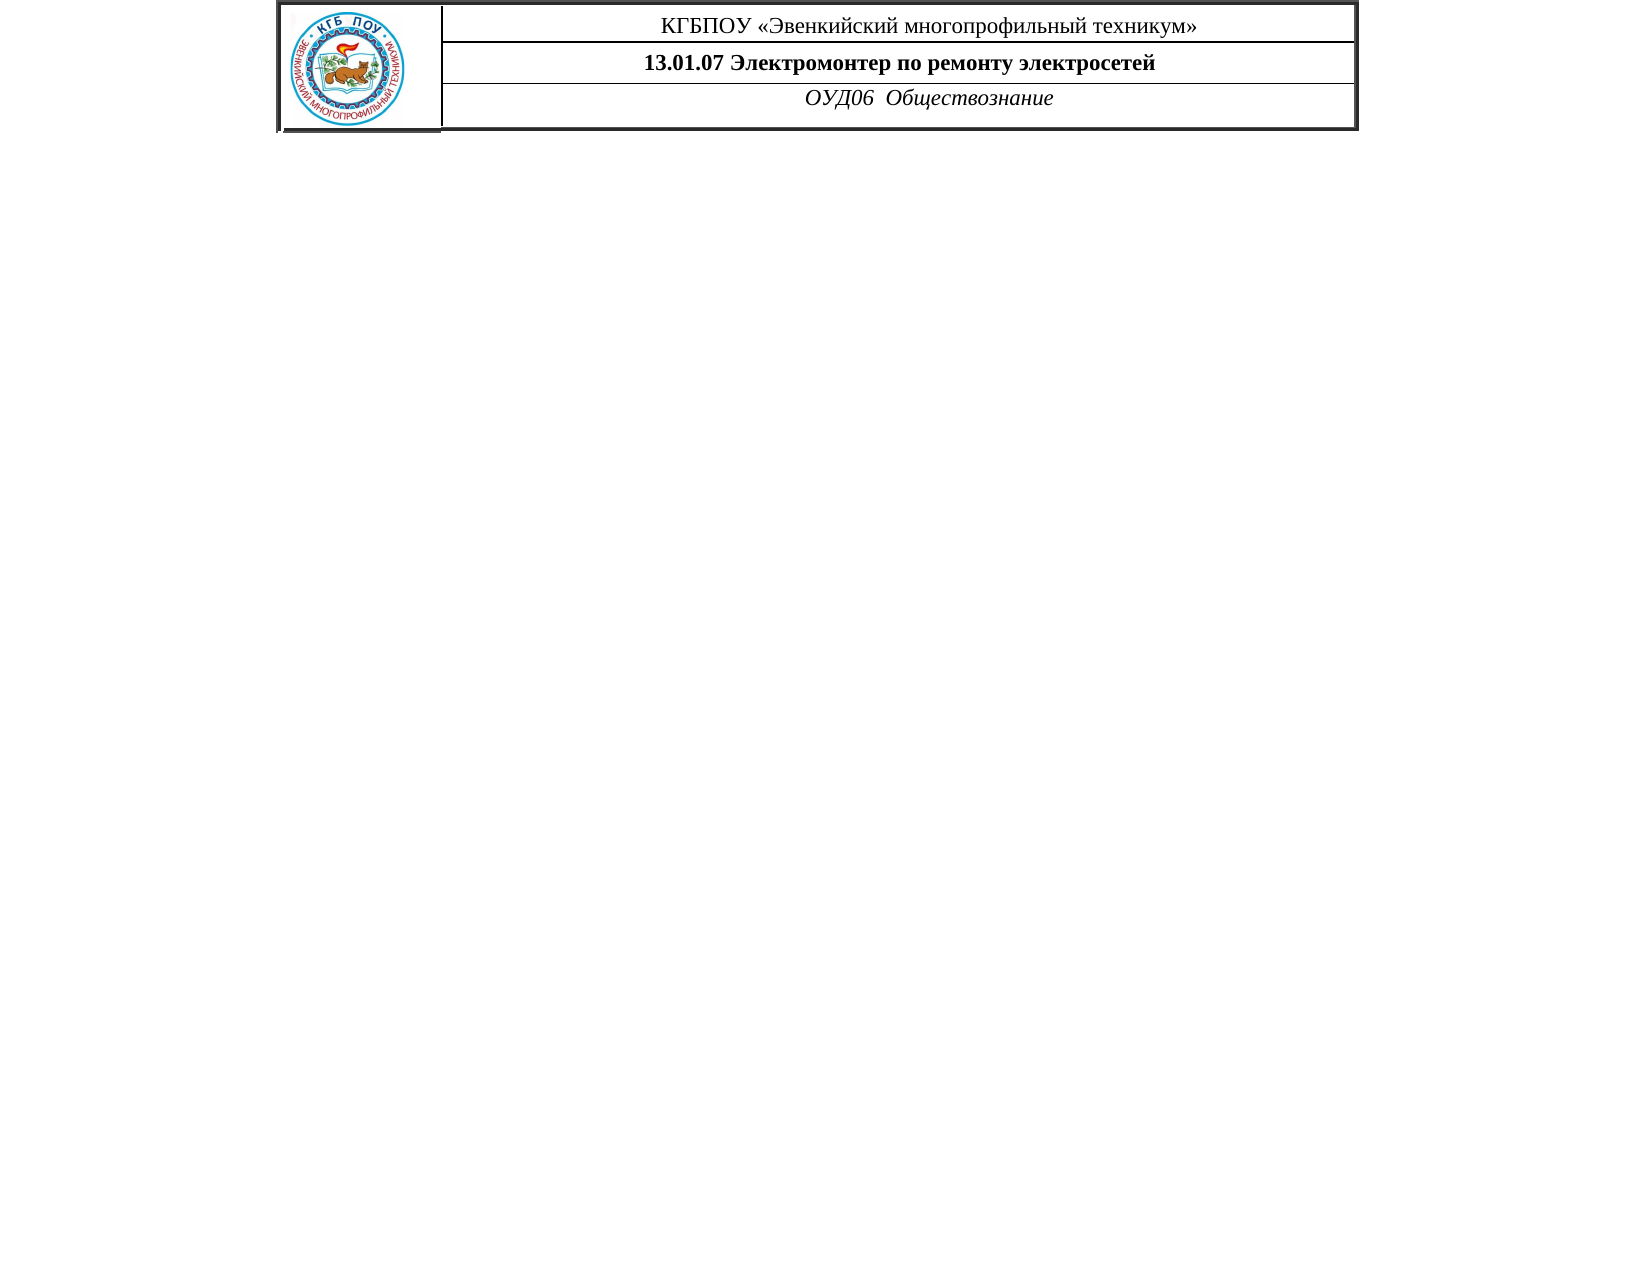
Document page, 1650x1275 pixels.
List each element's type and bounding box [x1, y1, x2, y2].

picture [290, 12, 337, 60]
picture [290, 12, 405, 127]
